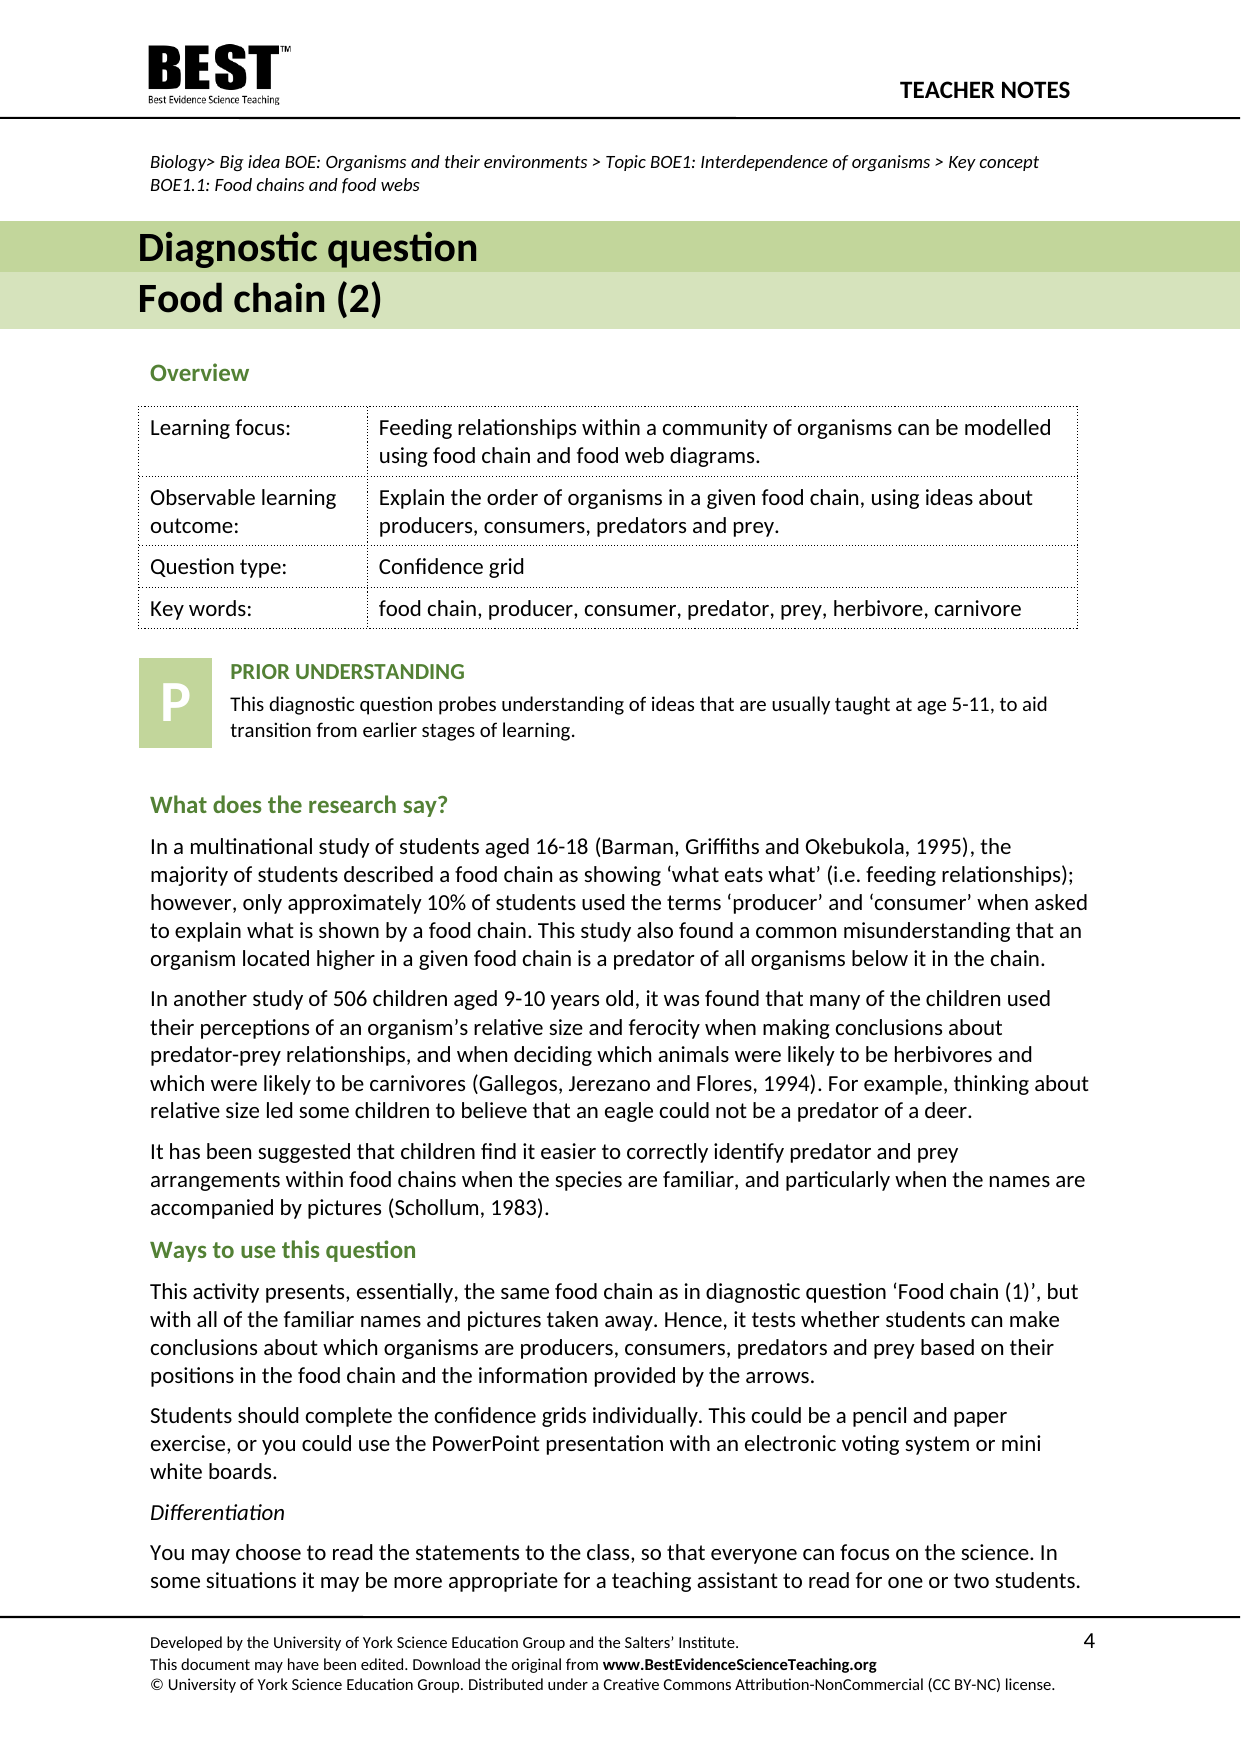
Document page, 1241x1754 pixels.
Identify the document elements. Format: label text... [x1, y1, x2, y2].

text What does the research say? [150, 789, 1090, 819]
table_cell Confidence grid [368, 545, 1078, 587]
text Overview [150, 357, 1090, 387]
table_cell Question type: [139, 545, 367, 587]
text Ways to use this question [150, 1234, 1090, 1264]
table_header P [139, 658, 212, 748]
text It has been suggested that children find it easier to correctly identify predator and prey arrangements within food chains when the species are familiar, and particularly when the names are accompanied by pictures (Schollum, 1983). [150, 1137, 1090, 1221]
text In another study of 506 children aged 9-10 years old, it was found that many of the children used their perceptions of an organism’s relative size and ferocity when making conclusions about predator-prey relationships, and when deciding which animals were likely to be herbivores and which were likely to be carnivores (Gallegos, Jerezano and Flores, 1994). For example, thinking about relative size led some children to believe that an eagle could not be a predator of a deer. [150, 984, 1090, 1125]
table_cell Food chain (2) [0, 272, 1240, 329]
table_header Learning focus: [139, 406, 367, 476]
text Differentiation [150, 1498, 1090, 1526]
text Biology> Big idea BOE: Organisms and their environments > Topic BOE1: Interdependence of organisms > Key concept BOE1.1: Food chains and food webs [150, 150, 1090, 196]
text You may choose to read the statements to the class, so that everyone can focus on the science. In some situations it may be more appropriate for a teaching assistant to read for one or two students. [150, 1538, 1090, 1594]
table_header PRIOR UNDERSTANDING This diagnostic question probes understanding of ideas that are usually taught at age 5-11, to aid transition from earlier stages of learning. [213, 658, 1078, 748]
table_cell Key words: [139, 587, 367, 628]
table_header Diagnostic question [0, 221, 1240, 272]
text In a multinational study of students aged 16-18 (Barman, Griffiths and Okebukola, 1995), the majority of students described a food chain as showing ‘what eats what’ (i.e. feeding relationships); however, only approximately 10% of students used the terms ‘producer’ and ‘consumer’ when asked to explain what is shown by a food chain. This study also found a common misunderstanding that an organism located higher in a given food chain is a predator of all organisms below it in the chain. [150, 832, 1090, 972]
table_cell food chain, producer, consumer, predator, prey, herbivore, carnivore [368, 587, 1078, 628]
text This activity presents, essentially, the same food chain as in diagnostic question ‘Food chain (1)’, but with all of the familiar names and pictures taken away. Hence, it tests whether students can make conclusions about which organisms are producers, consumers, predators and prey based on their positions in the food chain and the information provided by the arrows. [150, 1277, 1090, 1389]
table_header Feeding relationships within a community of organisms can be modelled using food chain and food web diagrams. [368, 406, 1078, 476]
picture [148, 44, 291, 105]
table_cell Explain the order of organisms in a given food chain, using ideas about producers, consumers, predators and prey. [368, 476, 1078, 545]
text Students should complete the confidence grids individually. This could be a pencil and paper exercise, or you could use the PowerPoint presentation with an electronic voting system or mini white boards. [150, 1401, 1090, 1485]
table_cell Observable learning outcome: [139, 476, 367, 545]
